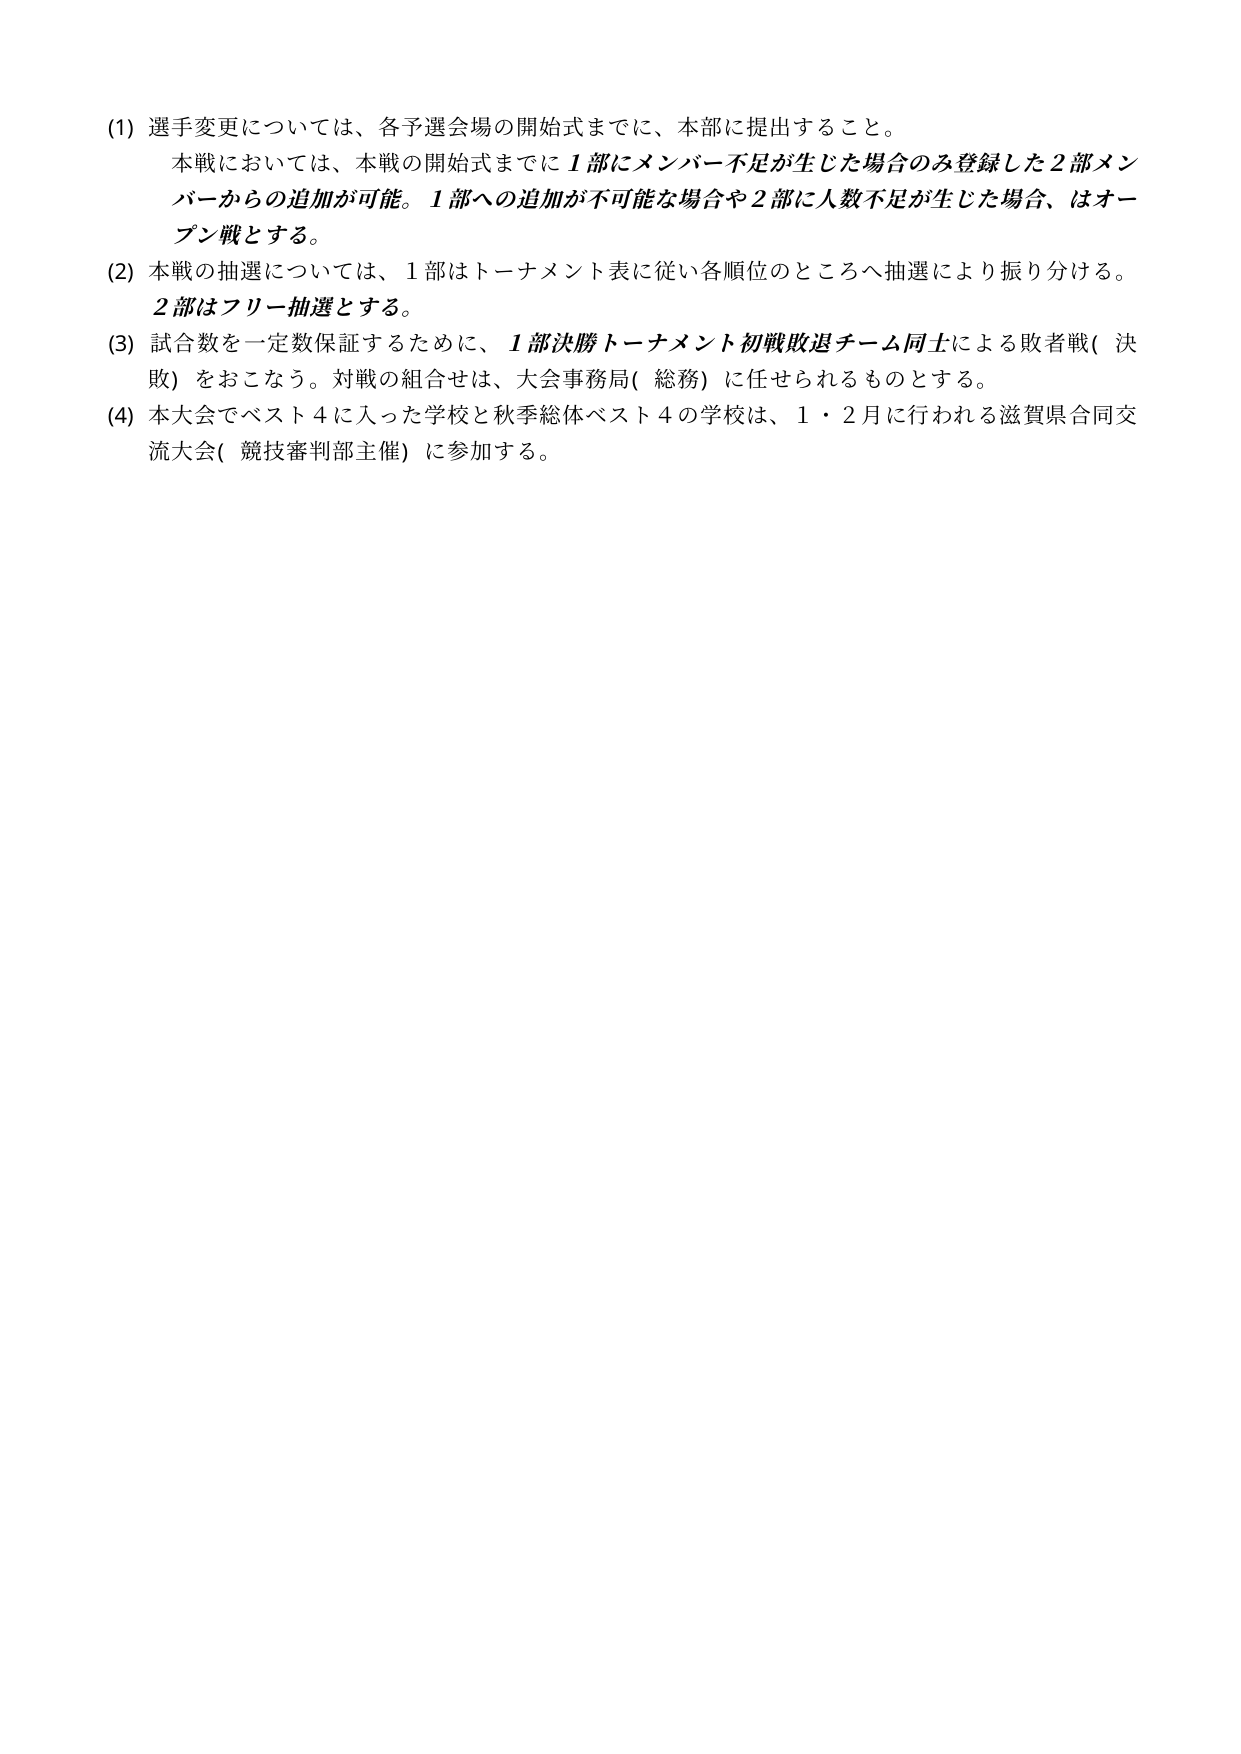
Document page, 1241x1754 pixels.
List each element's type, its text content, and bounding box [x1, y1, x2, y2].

text (1) 選手変更については、各予選会場の開始式までに、本部に提出すること。 [102, 108, 1138, 144]
text 本戦においては、本戦の開始式までに１部にメンバー不足が生じた場合のみ登録した２部メンバーからの追加が可能。１部への追加が不可能な場合や２部に人数不足が生じた場合、はオープン戦とする。 [148, 144, 1138, 252]
text (3) 試合数を一定数保証するために、１部決勝トーナメント初戦敗退チーム同士による敗者戦(決敗)をおこなう。対戦の組合せは、大会事務局(総務)に任せられるものとする。 [102, 324, 1138, 396]
text (4) 本大会でベスト４に入った学校と秋季総体ベスト４の学校は、１・２月に行われる滋賀県合同交流大会(競技審判部主催)に参加する。 [102, 396, 1138, 468]
text (2) 本戦の抽選については、１部はトーナメント表に従い各順位のところへ抽選により振り分ける。２部はフリー抽選とする。 [102, 252, 1138, 324]
